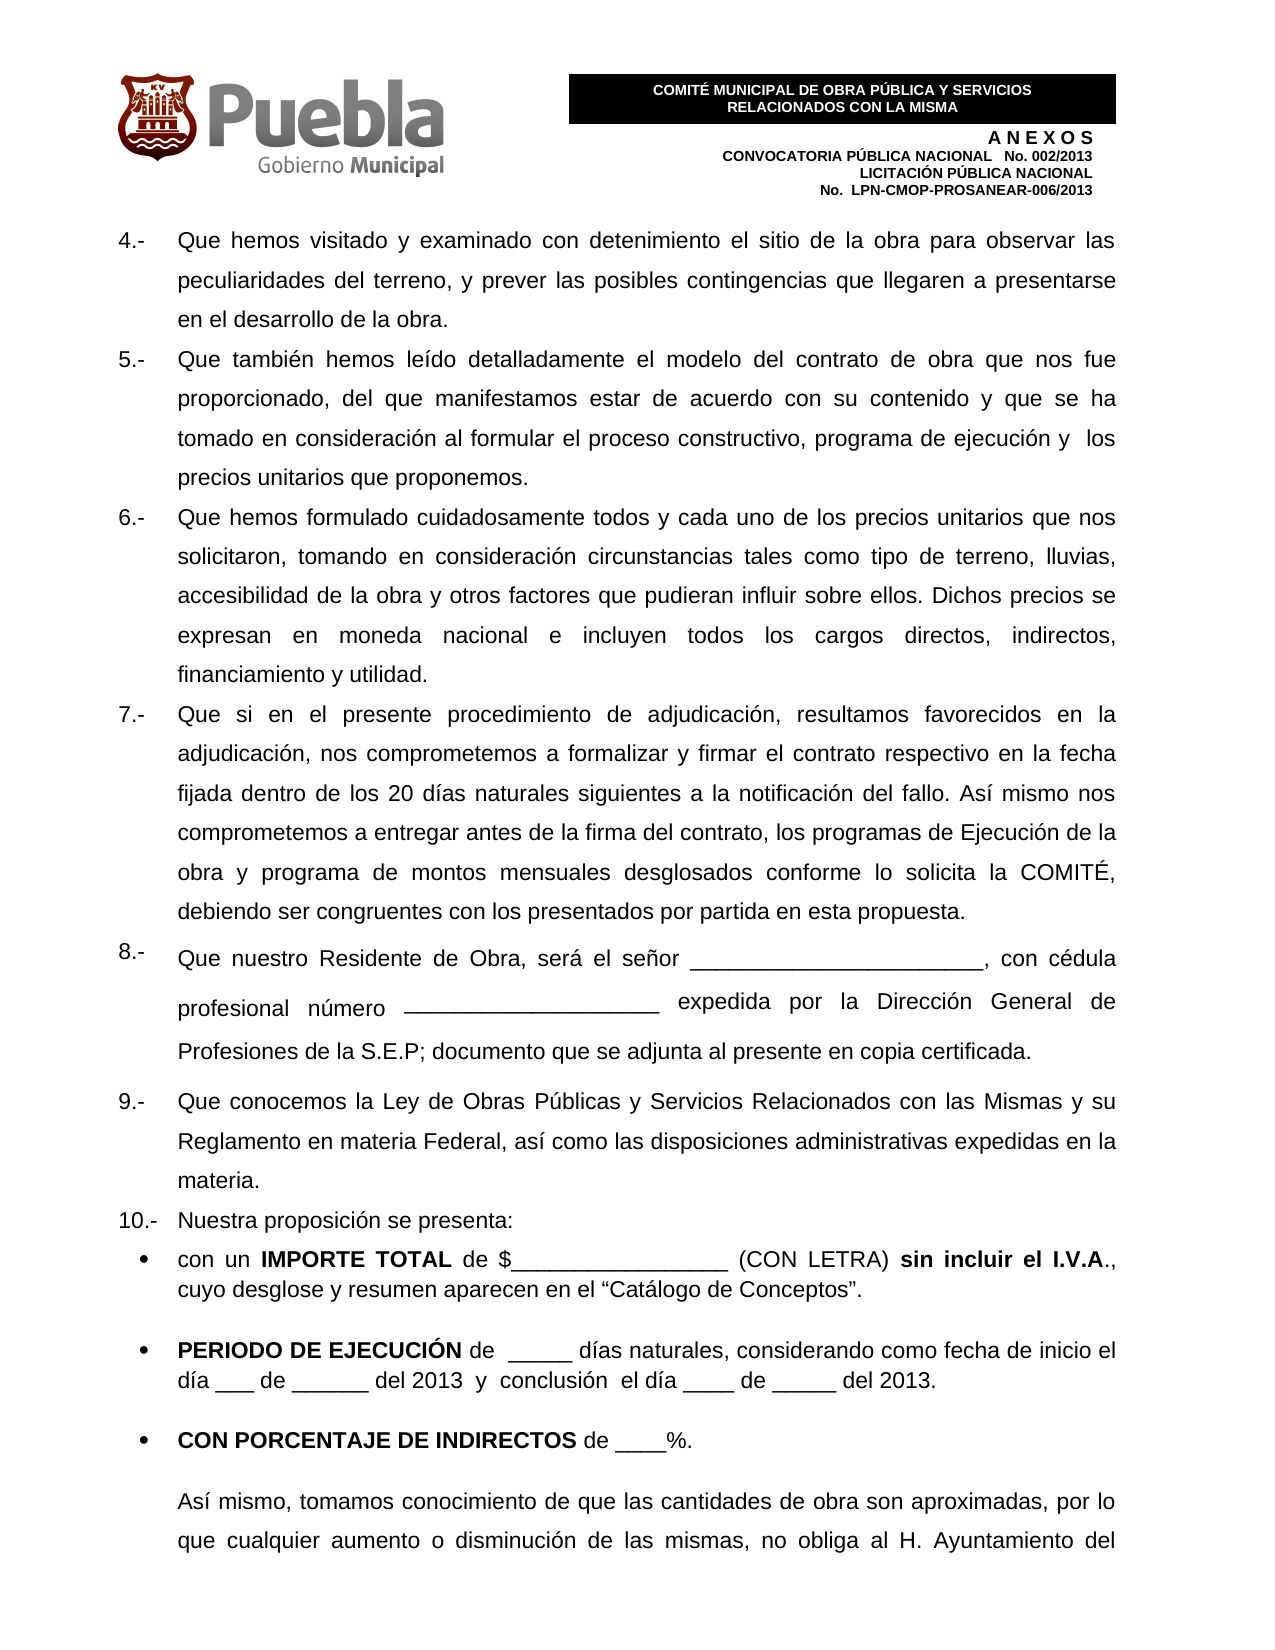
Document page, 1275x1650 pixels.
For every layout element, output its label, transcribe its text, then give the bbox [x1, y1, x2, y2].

text 5.- Que también hemos leído detalladamente el modelo del contrato de obra que nos fue proporcionado, del que manifestamos estar de acuerdo con su contenido y que se ha tomado en consideración al formular el proceso constructivo, programa de ejecución y los precios unitarios que proponemos. [118, 346, 1117, 490]
list con un IMPORTE TOTAL de $_________________ (CON LETRA) sin incluir el I.V.A., cuyo desglose y resumen aparecen en el “Catálogo de Conceptos”. [140, 1246, 1117, 1303]
text 10.- Nuestra proposición se presenta: [118, 1207, 1117, 1233]
text 6.- Que hemos formulado cuidadosamente todos y cada uno de los precios unitarios que nos solicitaron, tomando en consideración circunstancias tales como tipo de terreno, lluvias, accesibilidad de la obra y otros factores que pudieran influir sobre ellos. Dichos precios se expresan en moneda nacional e incluyen todos los cargos directos, indirectos, financiamiento y utilidad. [118, 503, 1117, 688]
list PERIODO DE EJECUCIÓN de _____ días naturales, considerando como fecha de inicio el día ___ de ______ del 2013 y conclusión el día ____ de _____ del 2013. [140, 1337, 1117, 1393]
text 8.- Que nuestro Residente de Obra, será el señor _______________________, con cédula profesional número ____________________ expedida por la Dirección General de Profesiones de la S.E.P; documento que se adjunta al presente en copia certificada. [118, 938, 1117, 1071]
text 9.- Que conocemos la Ley de Obras Públicas y Servicios Relacionados con las Mismas y su Reglamento en materia Federal, así como las disposiciones administrativas expedidas en la materia. [118, 1088, 1117, 1193]
picture [118, 73, 444, 177]
text 7.- Que si en el presente procedimiento de adjudicación, resultamos favorecidos en la adjudicación, nos comprometemos a formalizar y firmar el contrato respectivo en la fecha fijada dentro de los 20 días naturales siguientes a la notificación del fallo. Así mismo nos comprometemos a entregar antes de la firma del contrato, los programas de Ejecución de la obra y programa de montos mensuales desglosados conforme lo solicita la COMITÉ, debiendo ser congruentes con los presentados por partida en esta propuesta. [118, 701, 1117, 925]
text 4.- Que hemos visitado y examinado con detenimiento el sitio de la obra para observar las peculiaridades del terreno, y prever las posibles contingencias que llegaren a presentarse en el desarrollo de la obra. [118, 227, 1117, 332]
list CON PORCENTAJE DE INDIRECTOS de ____%. [140, 1427, 1117, 1454]
